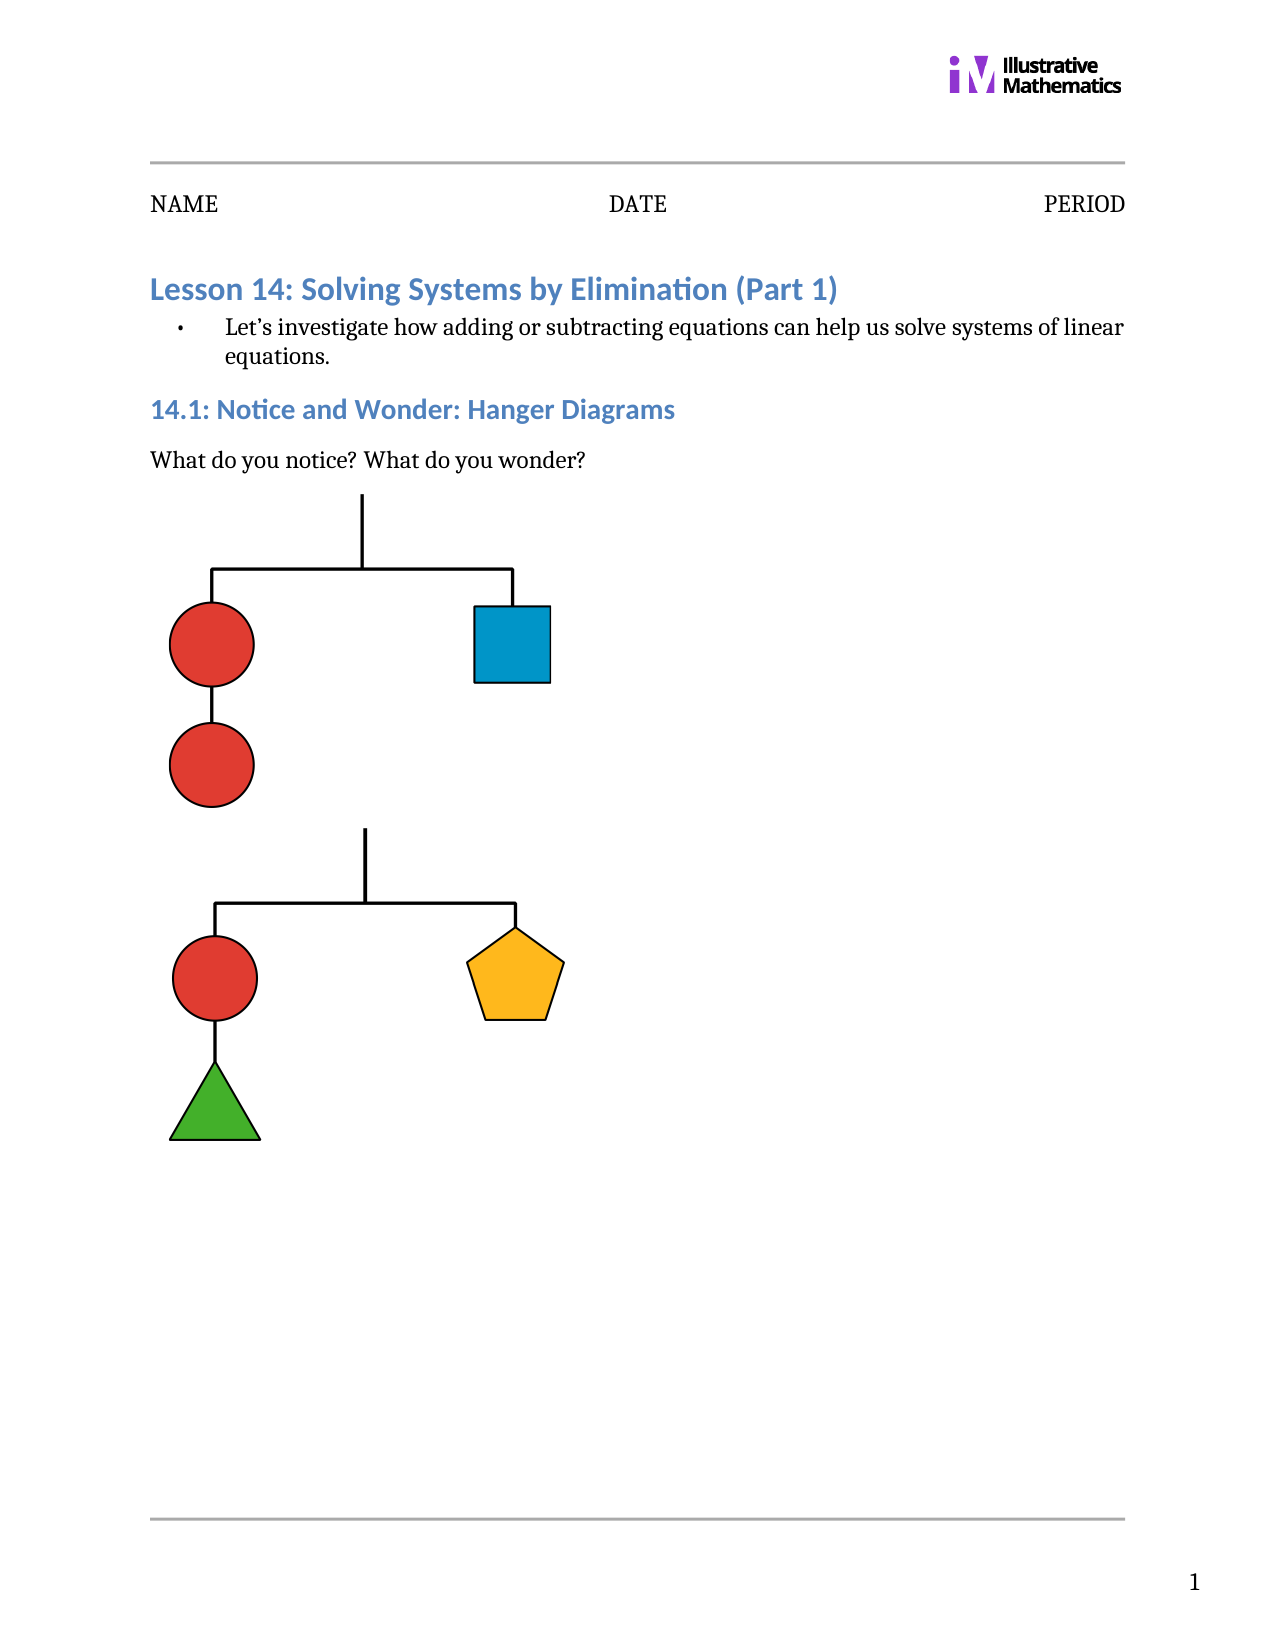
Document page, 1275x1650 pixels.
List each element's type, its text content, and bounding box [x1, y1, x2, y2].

text What do you notice? What do you wonder? [150, 446, 1125, 474]
picture [168, 826, 565, 1141]
list Let’s investigate how adding or subtracting equations can help us solve systems of linear equations. [175, 313, 1125, 370]
picture [949, 55, 1121, 93]
subtitle 14.1: Notice and Wonder: Hanger Diagrams [150, 391, 1125, 427]
subtitle Lesson 14: Solving Systems by Elimination (Part 1) [150, 268, 1125, 309]
picture [168, 493, 552, 808]
